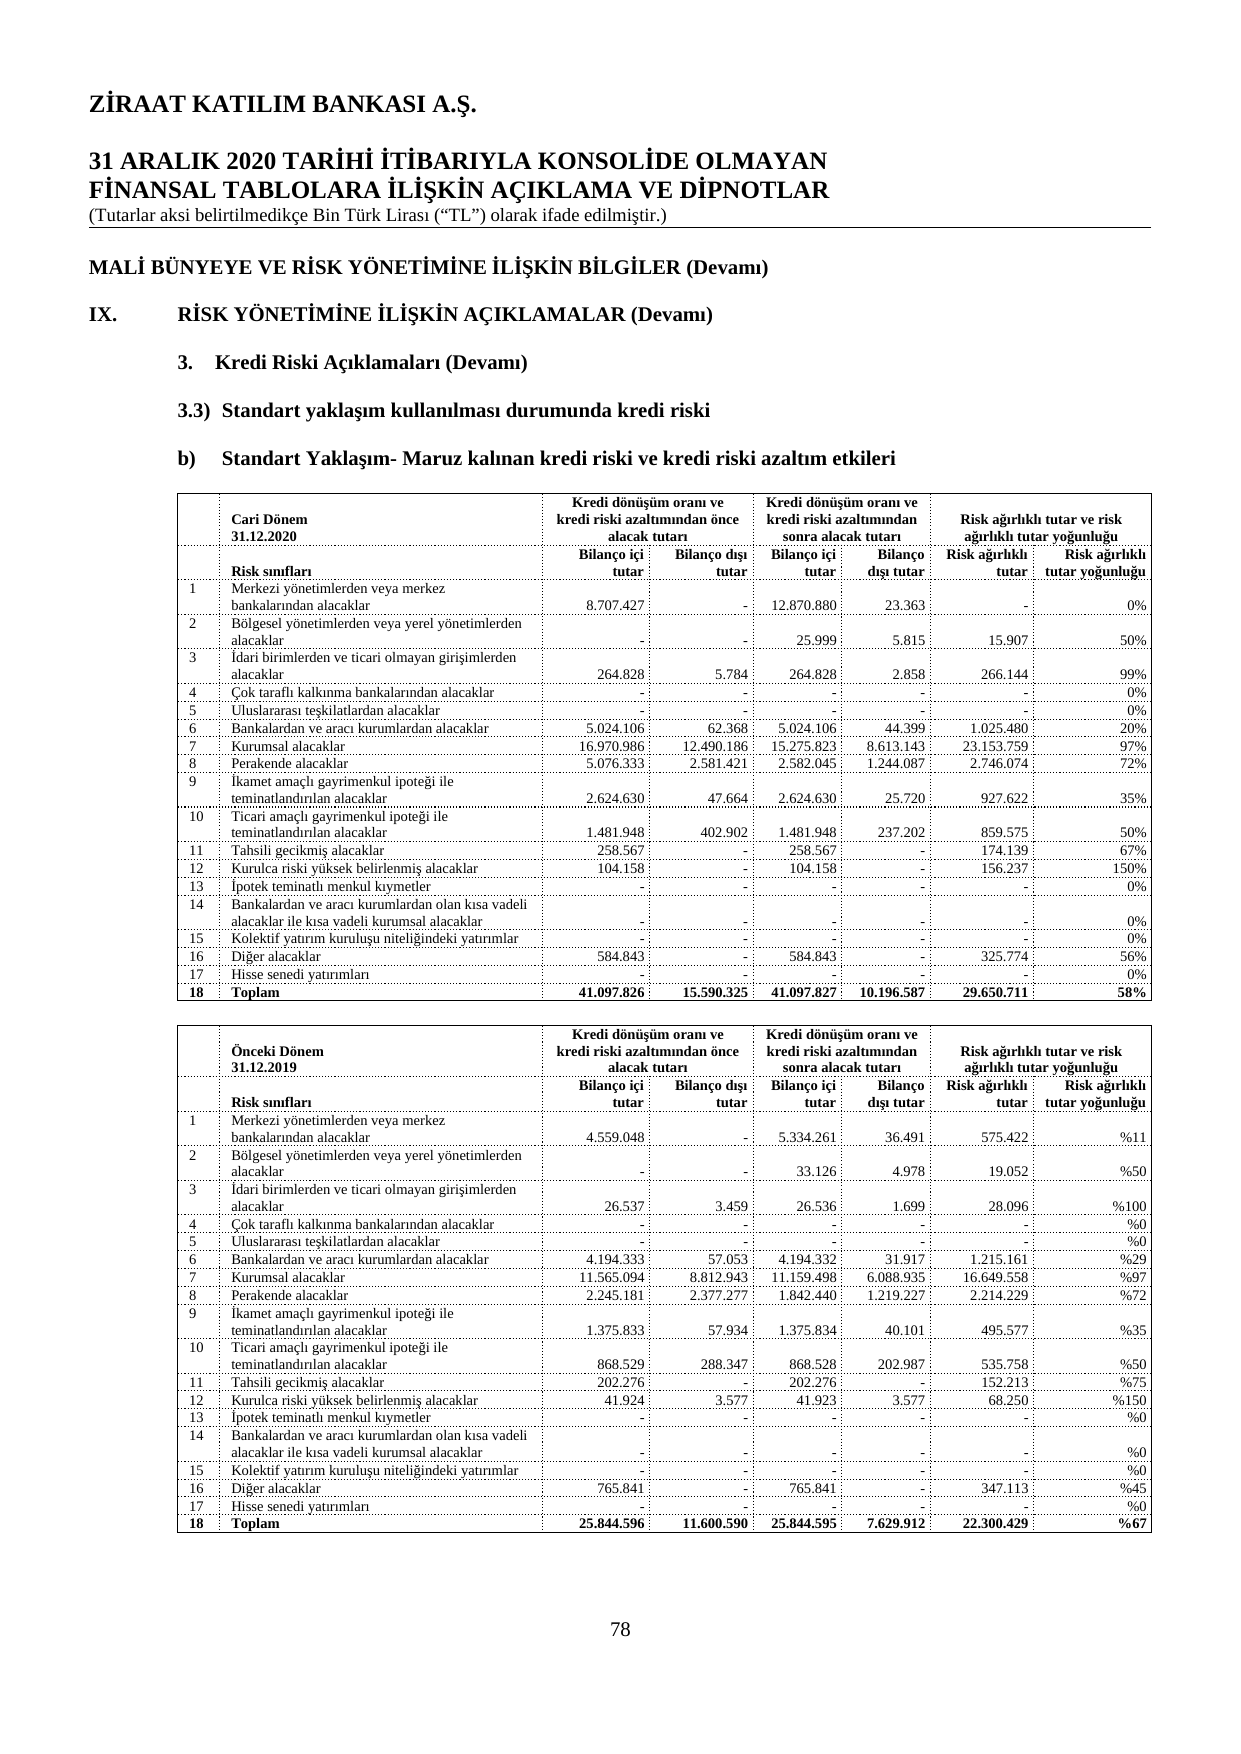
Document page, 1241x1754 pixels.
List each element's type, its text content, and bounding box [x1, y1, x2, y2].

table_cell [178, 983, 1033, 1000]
text 3.3) Standart yaklaşım kullanılması durumunda kredi riski [177, 398, 1152, 422]
text b) Standart Yaklaşım- Maruz kalınan kredi riski ve kredi riski azaltım etkileri [177, 446, 1152, 470]
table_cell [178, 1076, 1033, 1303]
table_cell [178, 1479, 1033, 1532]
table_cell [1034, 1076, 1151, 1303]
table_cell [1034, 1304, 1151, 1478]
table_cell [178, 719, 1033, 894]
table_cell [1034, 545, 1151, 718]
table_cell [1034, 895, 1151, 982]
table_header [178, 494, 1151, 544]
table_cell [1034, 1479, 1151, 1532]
text MALİ BÜNYEYE VE RİSK YÖNETİMİNE İLİŞKİN BİLGİLER (Devamı) [89, 255, 1152, 279]
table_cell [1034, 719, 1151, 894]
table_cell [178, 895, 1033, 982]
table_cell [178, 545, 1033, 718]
list Kredi Riski Açıklamaları (Devamı) [177, 350, 1152, 374]
text IX. RİSK YÖNETİMİNE İLİŞKİN AÇIKLAMALAR (Devamı) [89, 302, 1152, 326]
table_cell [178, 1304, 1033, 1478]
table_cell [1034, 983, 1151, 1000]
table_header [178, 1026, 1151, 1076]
